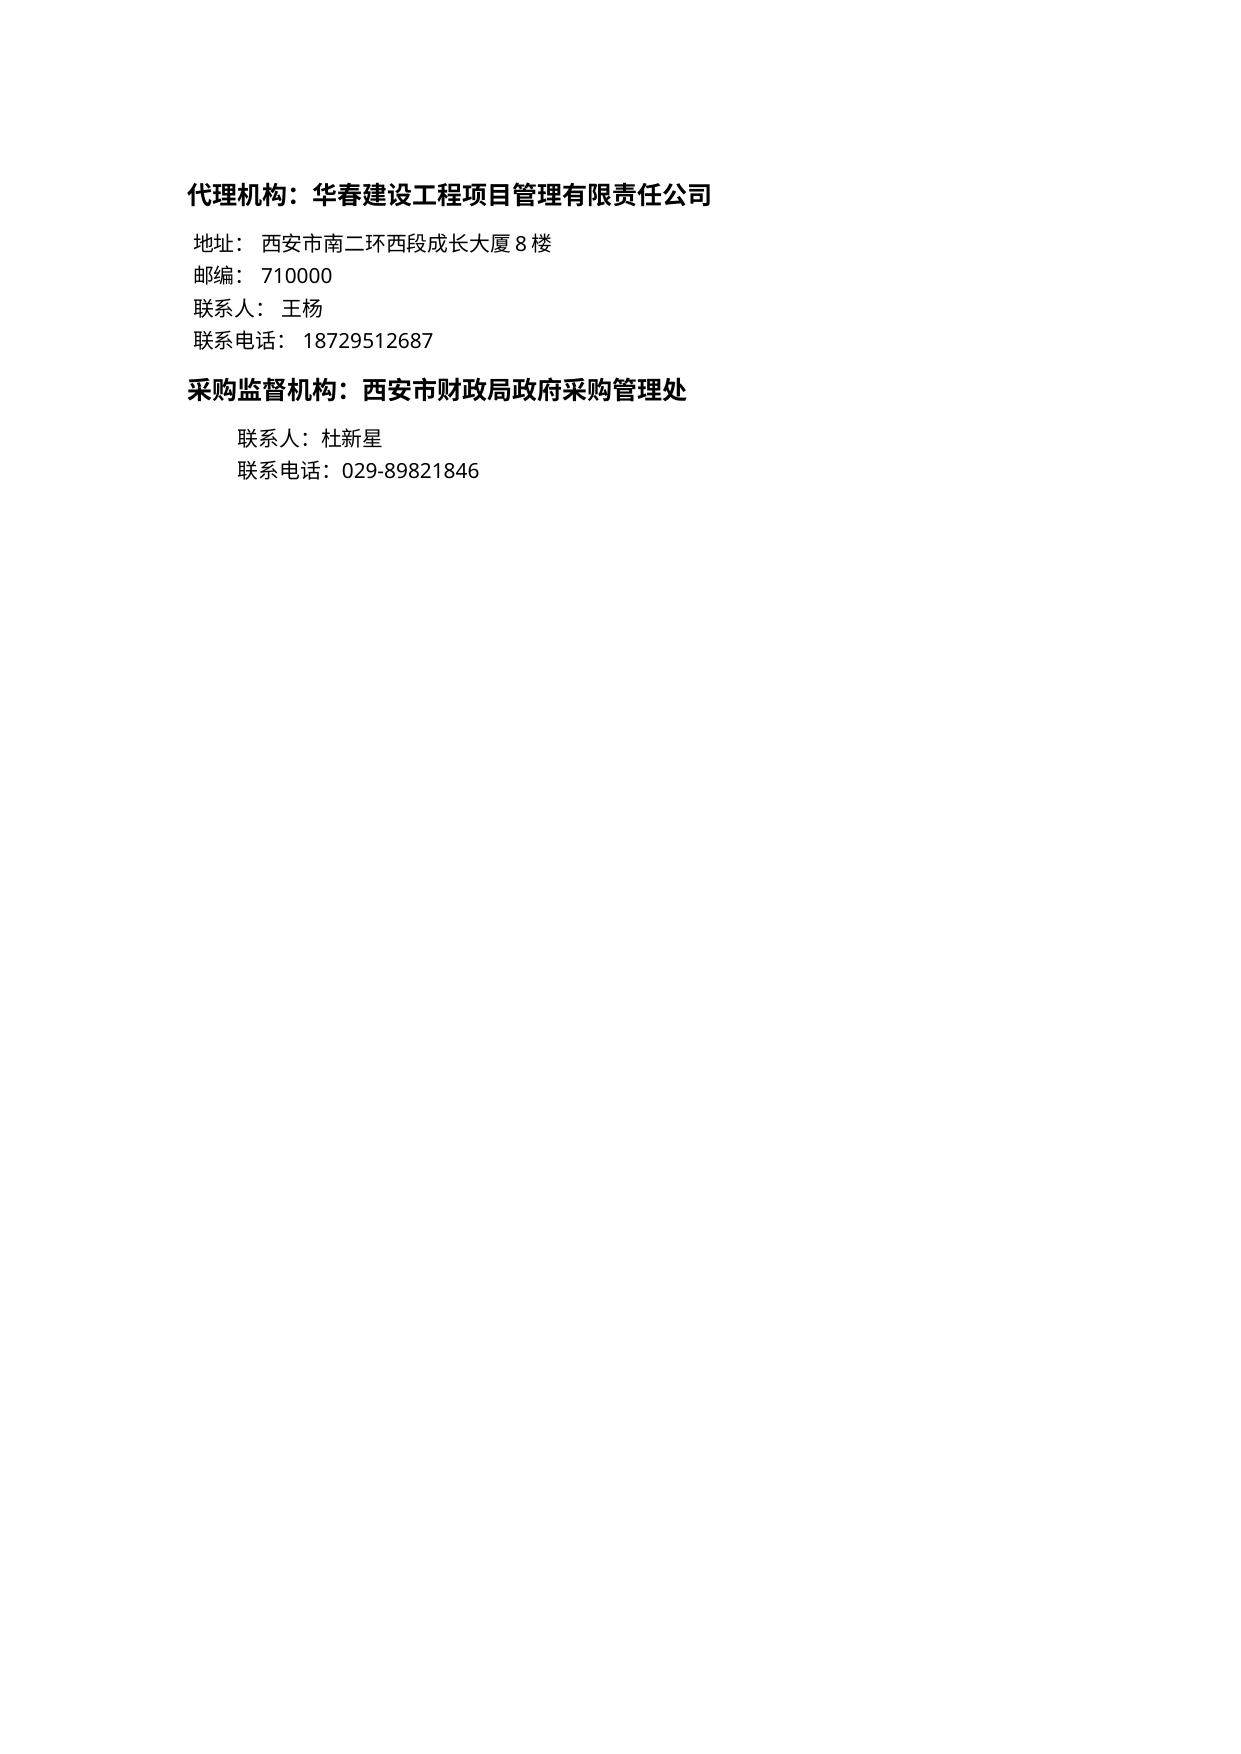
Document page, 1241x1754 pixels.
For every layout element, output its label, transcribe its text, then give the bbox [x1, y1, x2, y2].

text 联系人： 王杨 [187, 292, 1053, 324]
text 联系电话：029-89821846 [187, 454, 1053, 487]
text 邮编： 710000 [187, 259, 1053, 292]
text 联系电话： 18729512687 [187, 324, 1053, 357]
text 地址： 西安市南二环西段成长大厦8楼 [187, 227, 1053, 259]
text 采购监督机构：西安市财政局政府采购管理处 [187, 357, 1053, 422]
text 联系人：杜新星 [187, 422, 1053, 454]
text 代理机构：华春建设工程项目管理有限责任公司 [187, 162, 1053, 227]
